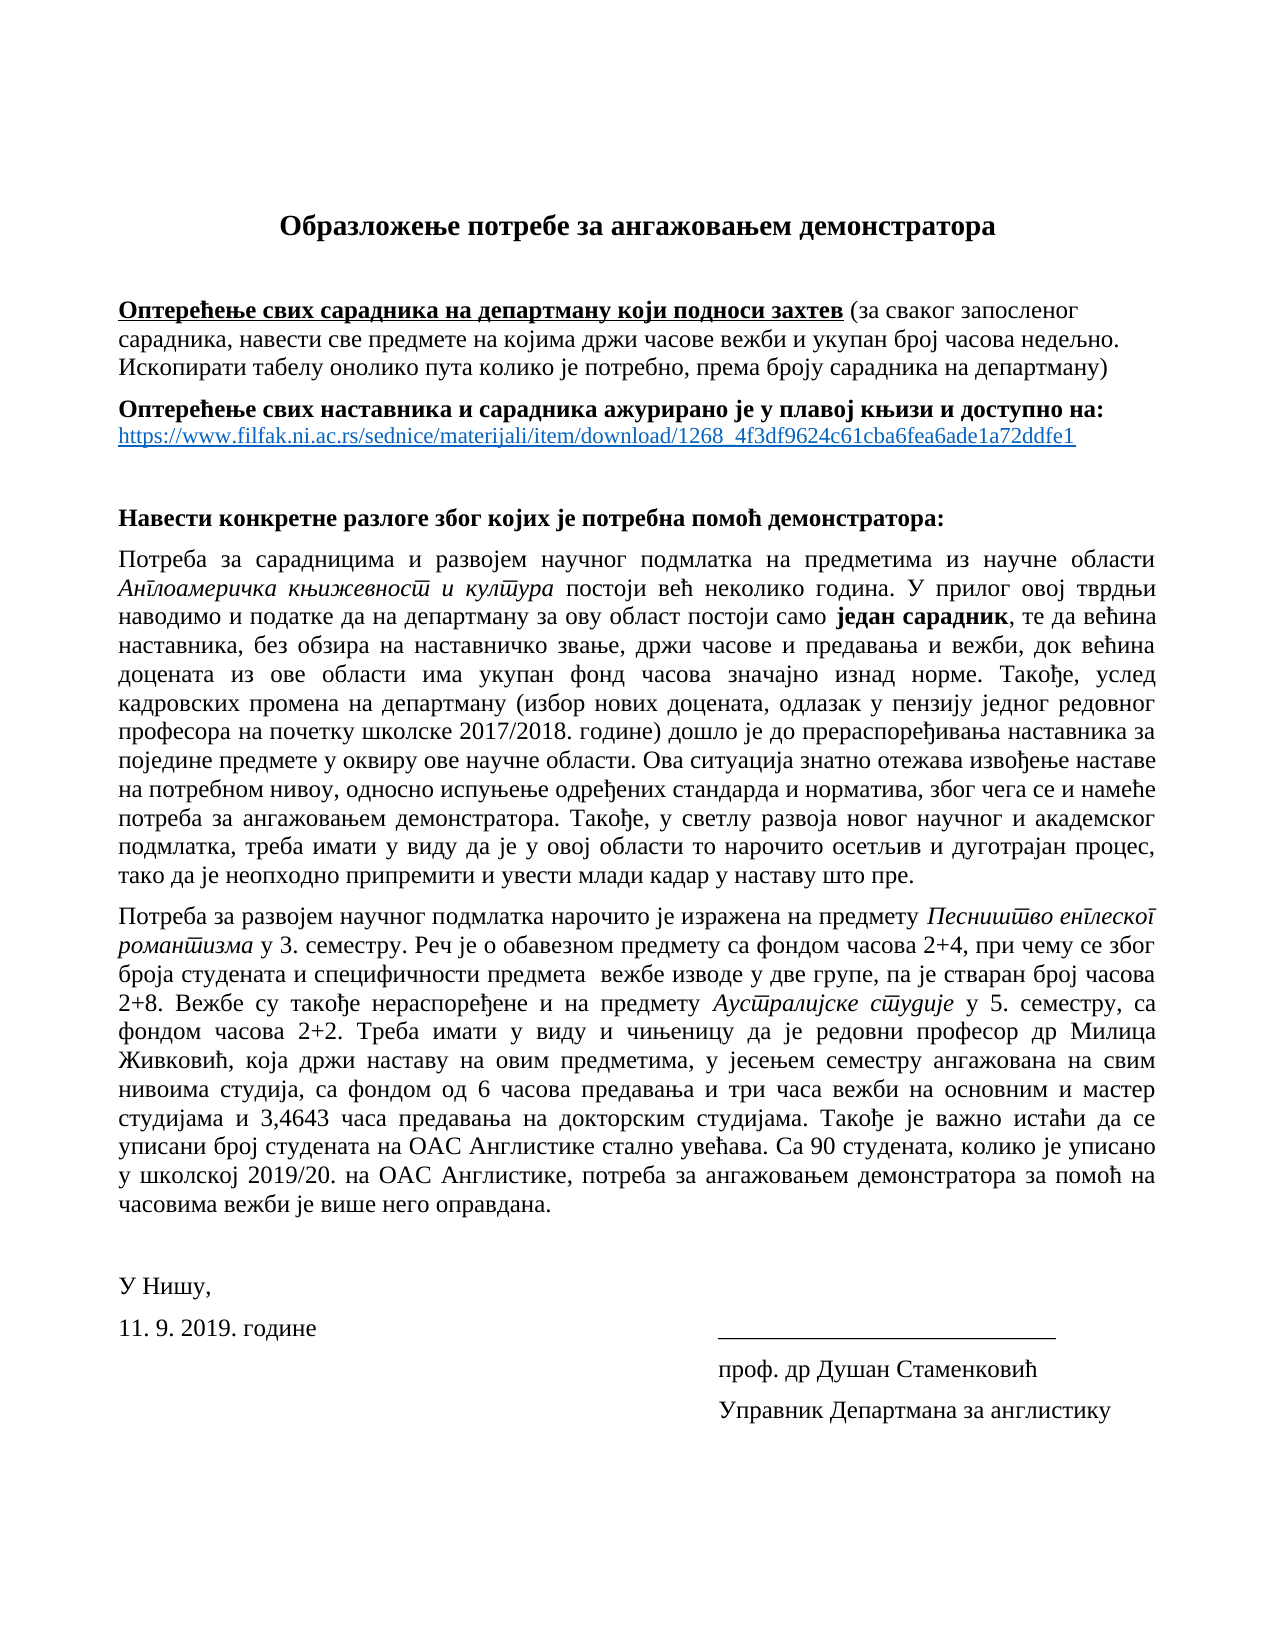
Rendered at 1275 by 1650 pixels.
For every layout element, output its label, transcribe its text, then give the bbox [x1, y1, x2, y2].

text проф. др Душан Стаменковић [118, 1354, 1157, 1383]
text Оптерећење свих наставника и сарадника ажурирано је у плавој књизи и доступно на: https://www.filfak.ni.ac.rs/sednice/materijali/item/download/1268_4f3df9624c61cba6fea6ade1a72ddfe1 [118, 394, 1157, 449]
text У Нишу, [118, 1271, 1157, 1300]
text Потреба за развојем научног подмлатка нарочито је изражена на предмету Песништво енглеског романтизма у 3. семестру. Реч је о обавезном предмету са фондом часова 2+4, при чему се због броја студената и специфичности предмета вежбе изводе у две групе, па је стваран број часова 2+8. Вежбе су такође нераспоређене и на предмету Аустралијске студије у 5. семестру, са фондом часова 2+2. Треба имати у виду и чињеницу да је редовни професор др Милица Живковић, која држи наставу на овим предметима, у јесењем семестру ангажована на свим нивоима студија, са фондом од 6 часова предавања и три часа вежби на основним и мастер студијама и 3,4643 часа предавања на докторским студијама. Такође је важно истаћи да се уписани број студената на ОАС Англистике стално увећава. Са 90 студената, колико је уписано у школској 2019/20. на ОАС Англистике, потреба за ангажовањем демонстратора за помоћ на часовима вежби је више него оправдана. [118, 901, 1157, 1218]
text Навести конкретне разлоге због којих је потребна помоћ демонстратора: [118, 503, 1157, 531]
text Потреба за сарадницима и развојем научног подмлатка на предметима из научне области Англоамеричка књижевност и култура постоји већ неколико година. У прилог овој тврдњи наводимо и податке да на департману за ову област постоји само један сарадник, те да већина наставника, без обзира на наставничко звање, држи часове и предавања и вежби, док већина доцената из ове области има укупан фонд часова значајно изнад норме. Такође, услед кадровских промена на департману (избор нових доцената, одлазак у пензију једног редовног професора на почетку школске 2017/2018. године) дошло је до прераспоређивања наставника за поједине предмете у оквиру ове научне области. Ова ситуација знатно отежава извођење наставе на потребном нивоу, односно испуњење одређених стандарда и норматива, због чега се и намеће потреба за ангажовањем демонстратора. Такође, у светлу развоја новог научног и академског подмлатка, треба имати у виду да је у овој области то нарочито осетљив и дуготрајан процес, тако да је неопходно припремити и увести млади кадар у наставу што пре. [118, 544, 1157, 889]
text Образложење потребе за ангажовањем демонстратора [118, 208, 1157, 241]
text Управник Департмана за англистику [643, 1395, 1157, 1424]
text Оптерећење свих сарадника на департману који подноси захтев (за сваког запосленог сарадника, навести све предмете на којима држи часове вежби и укупан број часова недељно. Ископирати табелу онолико пута колико је потребно, према броју сарадника на департману) [118, 295, 1157, 381]
text 11. 9. 2019. године ___________________________ [118, 1313, 1157, 1341]
